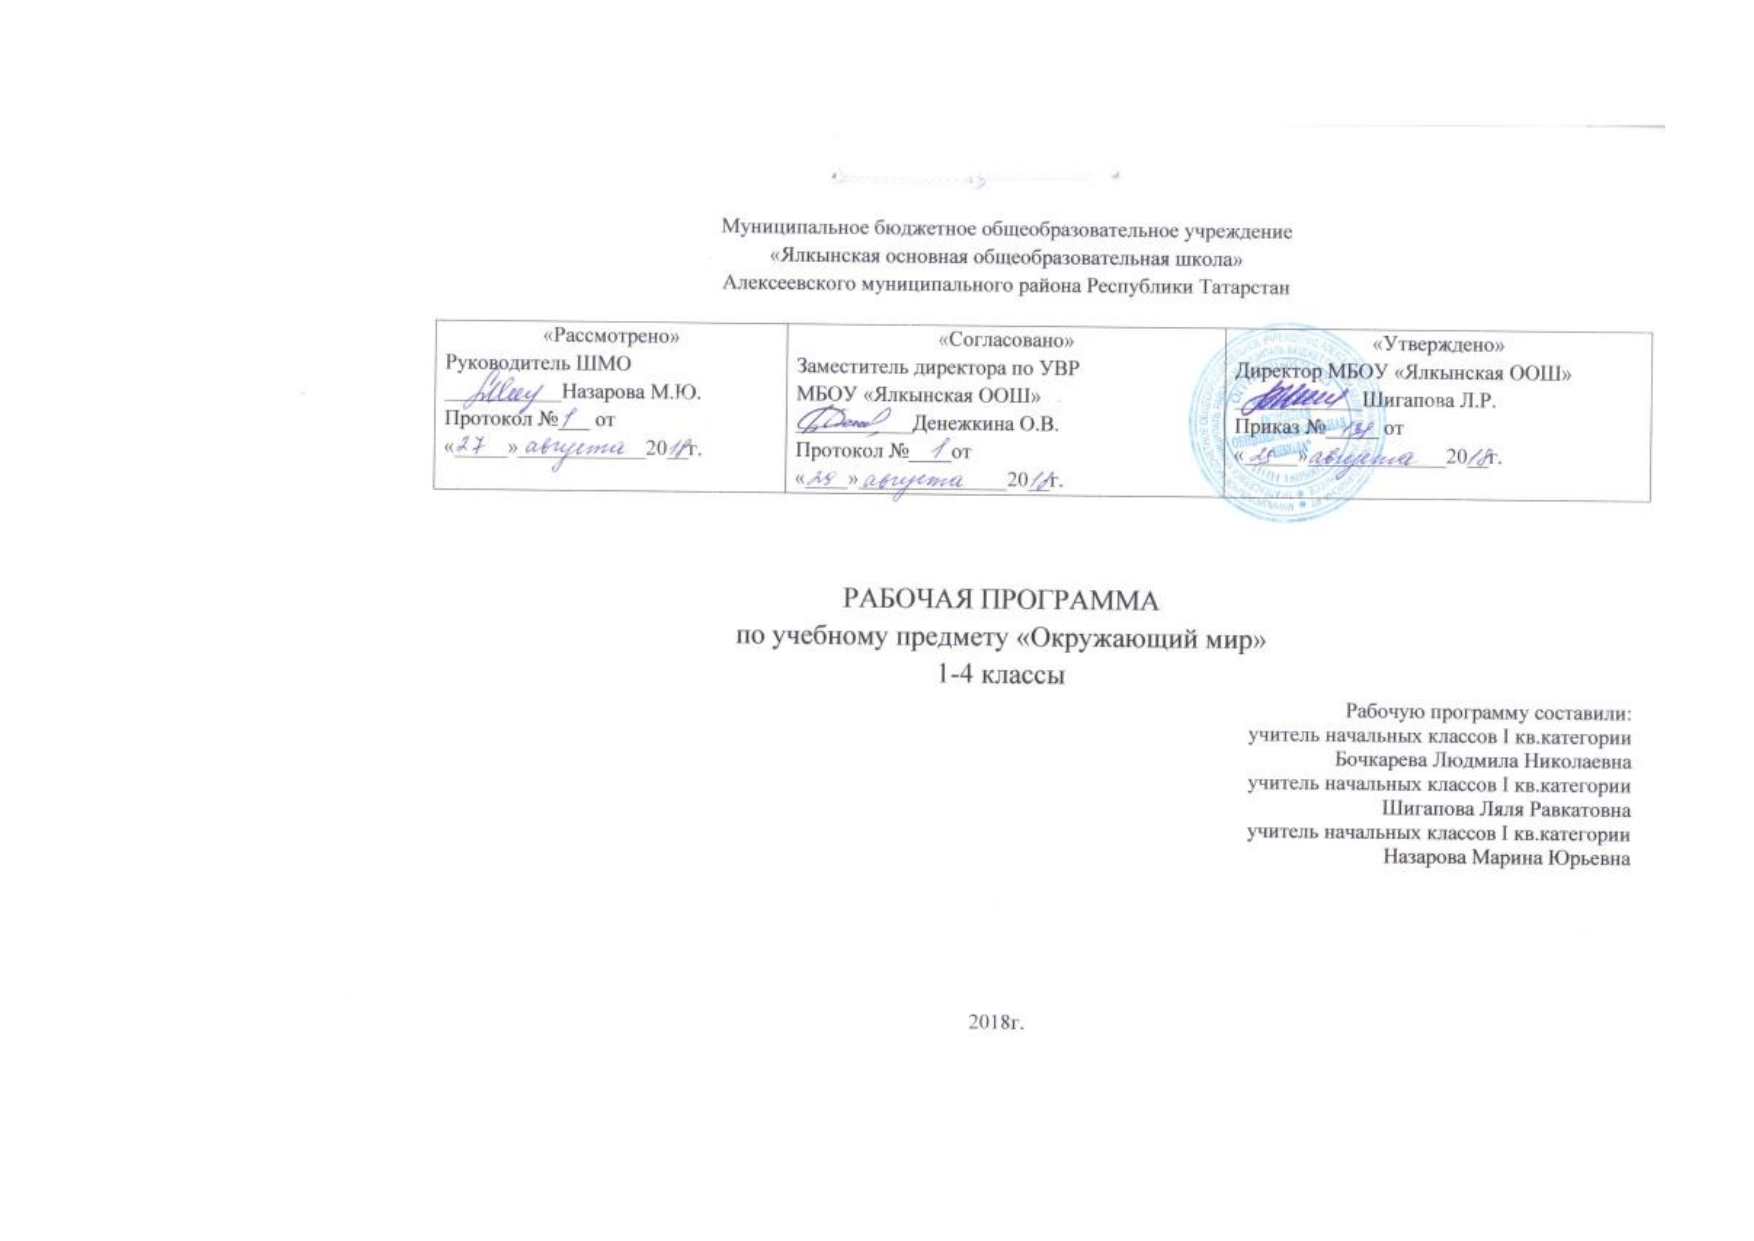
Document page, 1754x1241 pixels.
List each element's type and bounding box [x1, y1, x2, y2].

picture [177, 118, 1666, 1123]
